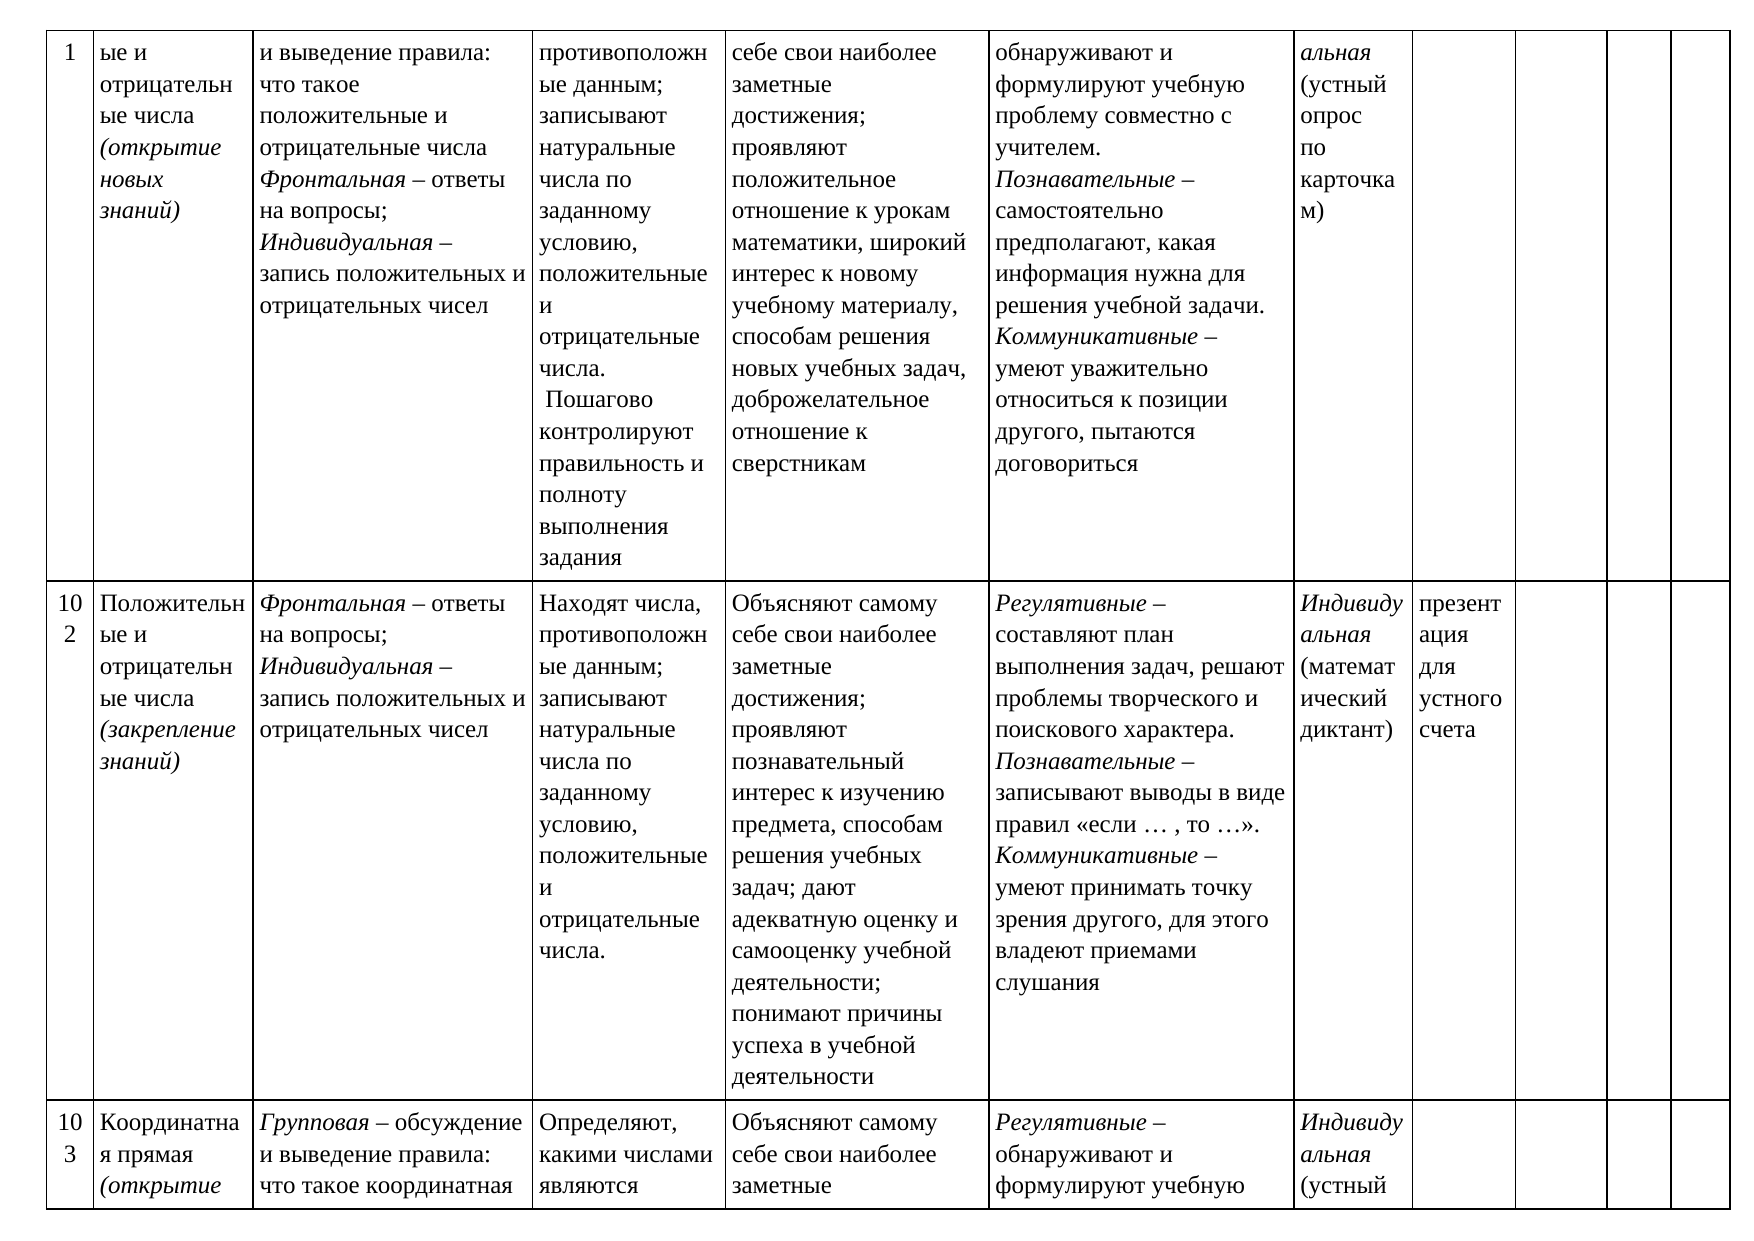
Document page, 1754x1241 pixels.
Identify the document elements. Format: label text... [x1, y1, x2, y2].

table_cell Индивидуальная (математический диктант) [1295, 582, 1412, 1099]
table_cell [1672, 1101, 1729, 1208]
table_cell [1608, 582, 1670, 1099]
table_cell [1295, 31, 1412, 580]
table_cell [726, 1101, 988, 1208]
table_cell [1295, 1101, 1412, 1208]
table_cell 101 [47, 31, 93, 580]
table_cell Регулятивные – составляют план выполнения задач, решают проблемы творческого и поискового характера. Познавательные – записывают выводы в виде правил «если … , то …». Коммуникативные – умеют принимать точку зрения другого, для этого владеют приемами слушания [990, 582, 1293, 1099]
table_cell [726, 31, 988, 580]
table_cell [1516, 1101, 1606, 1208]
table_cell 103 [47, 1101, 93, 1208]
table_cell [1608, 31, 1670, 580]
table_cell [1516, 31, 1606, 580]
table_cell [254, 31, 532, 580]
table_cell [1672, 582, 1729, 1099]
table_cell [1413, 31, 1515, 580]
table_cell Фронтальная – ответы на вопросы; Индивидуальная – запись положительных и отрицательных чисел [254, 582, 532, 1099]
table_cell Объясняют самому себе свои наиболее заметные достижения; проявляют познавательный интерес к изучению предмета, способам решения учебных задач; дают адекватную оценку и самооценку учебной деятельности; понимают причины успеха в учебной деятельности [726, 582, 988, 1099]
table_cell [1413, 1101, 1515, 1208]
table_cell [94, 1101, 252, 1208]
table_cell 102 [47, 582, 93, 1099]
table_cell [1608, 1101, 1670, 1208]
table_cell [533, 31, 725, 580]
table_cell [990, 1101, 1293, 1208]
table_cell [1516, 582, 1606, 1099]
table_cell презентация для устного счета [1413, 582, 1515, 1099]
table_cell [254, 1101, 532, 1208]
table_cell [533, 1101, 725, 1208]
table_cell Находят числа, противоположные данным; записывают натуральные числа по заданному условию, положительные и отрицательные числа. [533, 582, 725, 1099]
table_cell [1672, 31, 1729, 580]
table_cell Положительные и отрицательные числа (закрепление знаний) [94, 582, 252, 1099]
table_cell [990, 31, 1293, 580]
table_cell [94, 31, 252, 580]
